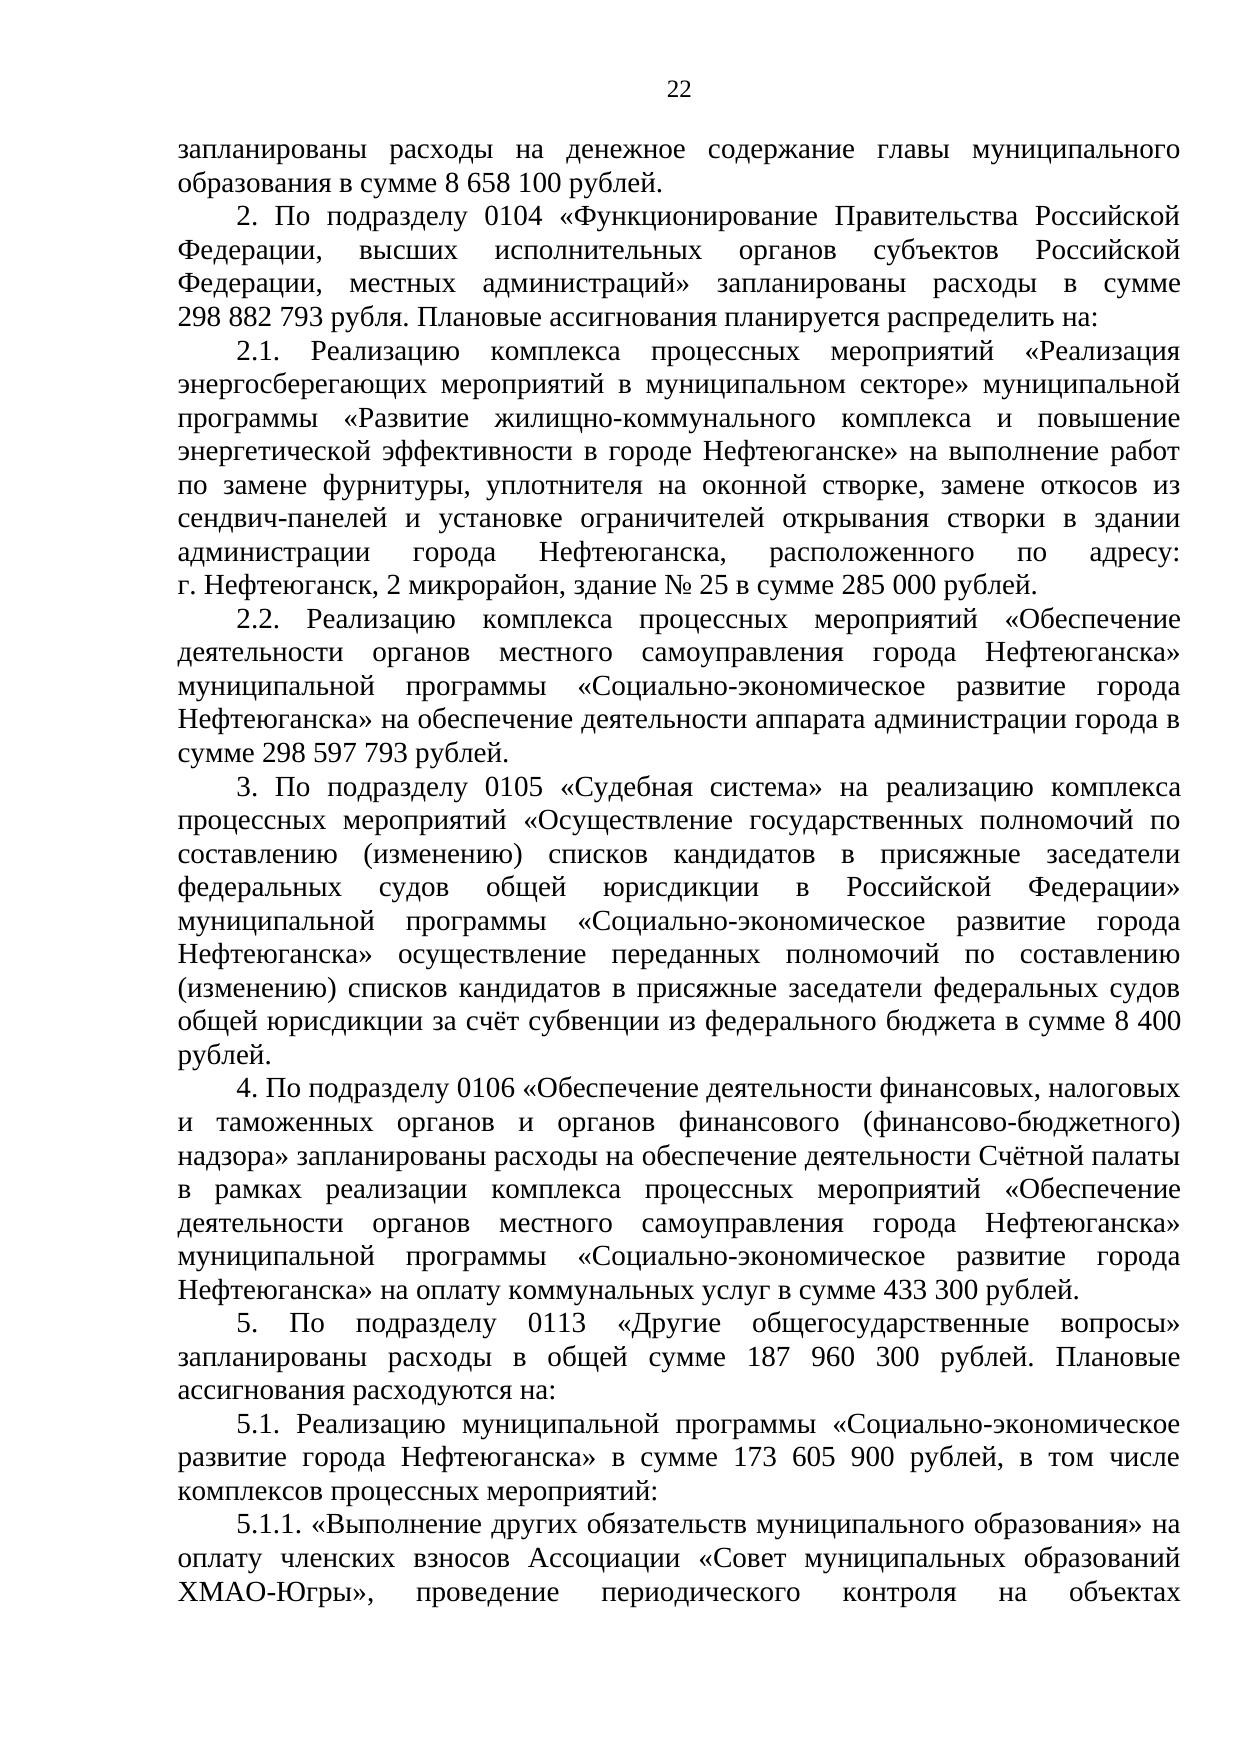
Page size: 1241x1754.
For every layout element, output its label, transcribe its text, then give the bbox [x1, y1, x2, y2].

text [177, 131, 1181, 198]
text 2.2. Реализацию комплекса процессных мероприятий «Обеспечение деятельности органов местного самоуправления города Нефтеюганска» муниципальной программы «Социально-экономическое развитие города Нефтеюганска» на обеспечение деятельности аппарата администрации города в сумме 298 597 793 рублей. [177, 601, 1181, 769]
text 5.1. Реализацию муниципальной программы «Социально-экономическое развитие города Нефтеюганска» в сумме 173 605 900 рублей, в том числе комплексов процессных мероприятий: [177, 1406, 1181, 1507]
text 2. По подразделу 0104 «Функционирование Правительства Российской Федерации, высших исполнительных органов субъектов Российской Федерации, местных администраций» запланированы расходы в сумме 298 882 793 рубля. Плановые ассигнования планируется распределить на: [177, 198, 1181, 333]
text 2.1. Реализацию комплекса процессных мероприятий «Реализация энергосберегающих мероприятий в муниципальном секторе» муниципальной программы «Развитие жилищно-коммунального комплекса и повышение энергетической эффективности в городе Нефтеюганске» на выполнение работ по замене фурнитуры, уплотнителя на оконной створке, замене откосов из сендвич-панелей и установке ограничителей открывания створки в здании администрации города Нефтеюганска, расположенного по адресу: г. Нефтеюганск, 2 микрорайон, здание № 25 в сумме 285 000 рублей. [177, 333, 1181, 601]
text 5. По подразделу 0113 «Другие общегосударственные вопросы» запланированы расходы в общей сумме 187 960 300 рублей. Плановые ассигнования расходуются на: [177, 1305, 1181, 1406]
text 3. По подразделу 0105 «Судебная система» на реализацию комплекса процессных мероприятий «Осуществление государственных полномочий по составлению (изменению) списков кандидатов в присяжные заседатели федеральных судов общей юрисдикции в Российской Федерации» муниципальной программы «Социально-экономическое развитие города Нефтеюганска» осуществление переданных полномочий по составлению (изменению) списков кандидатов в присяжные заседатели федеральных судов общей юрисдикции за счёт субвенции из федерального бюджета в сумме 8 400 рублей. [177, 769, 1181, 1071]
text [177, 1507, 1181, 1607]
text 4. По подразделу 0106 «Обеспечение деятельности финансовых, налоговых и таможенных органов и органов финансового (финансово-бюджетного) надзора» запланированы расходы на обеспечение деятельности Счётной палаты в рамках реализации комплекса процессных мероприятий «Обеспечение деятельности органов местного самоуправления города Нефтеюганска» муниципальной программы «Социально-экономическое развитие города Нефтеюганска» на оплату коммунальных услуг в сумме 433 300 рублей. [177, 1071, 1181, 1305]
